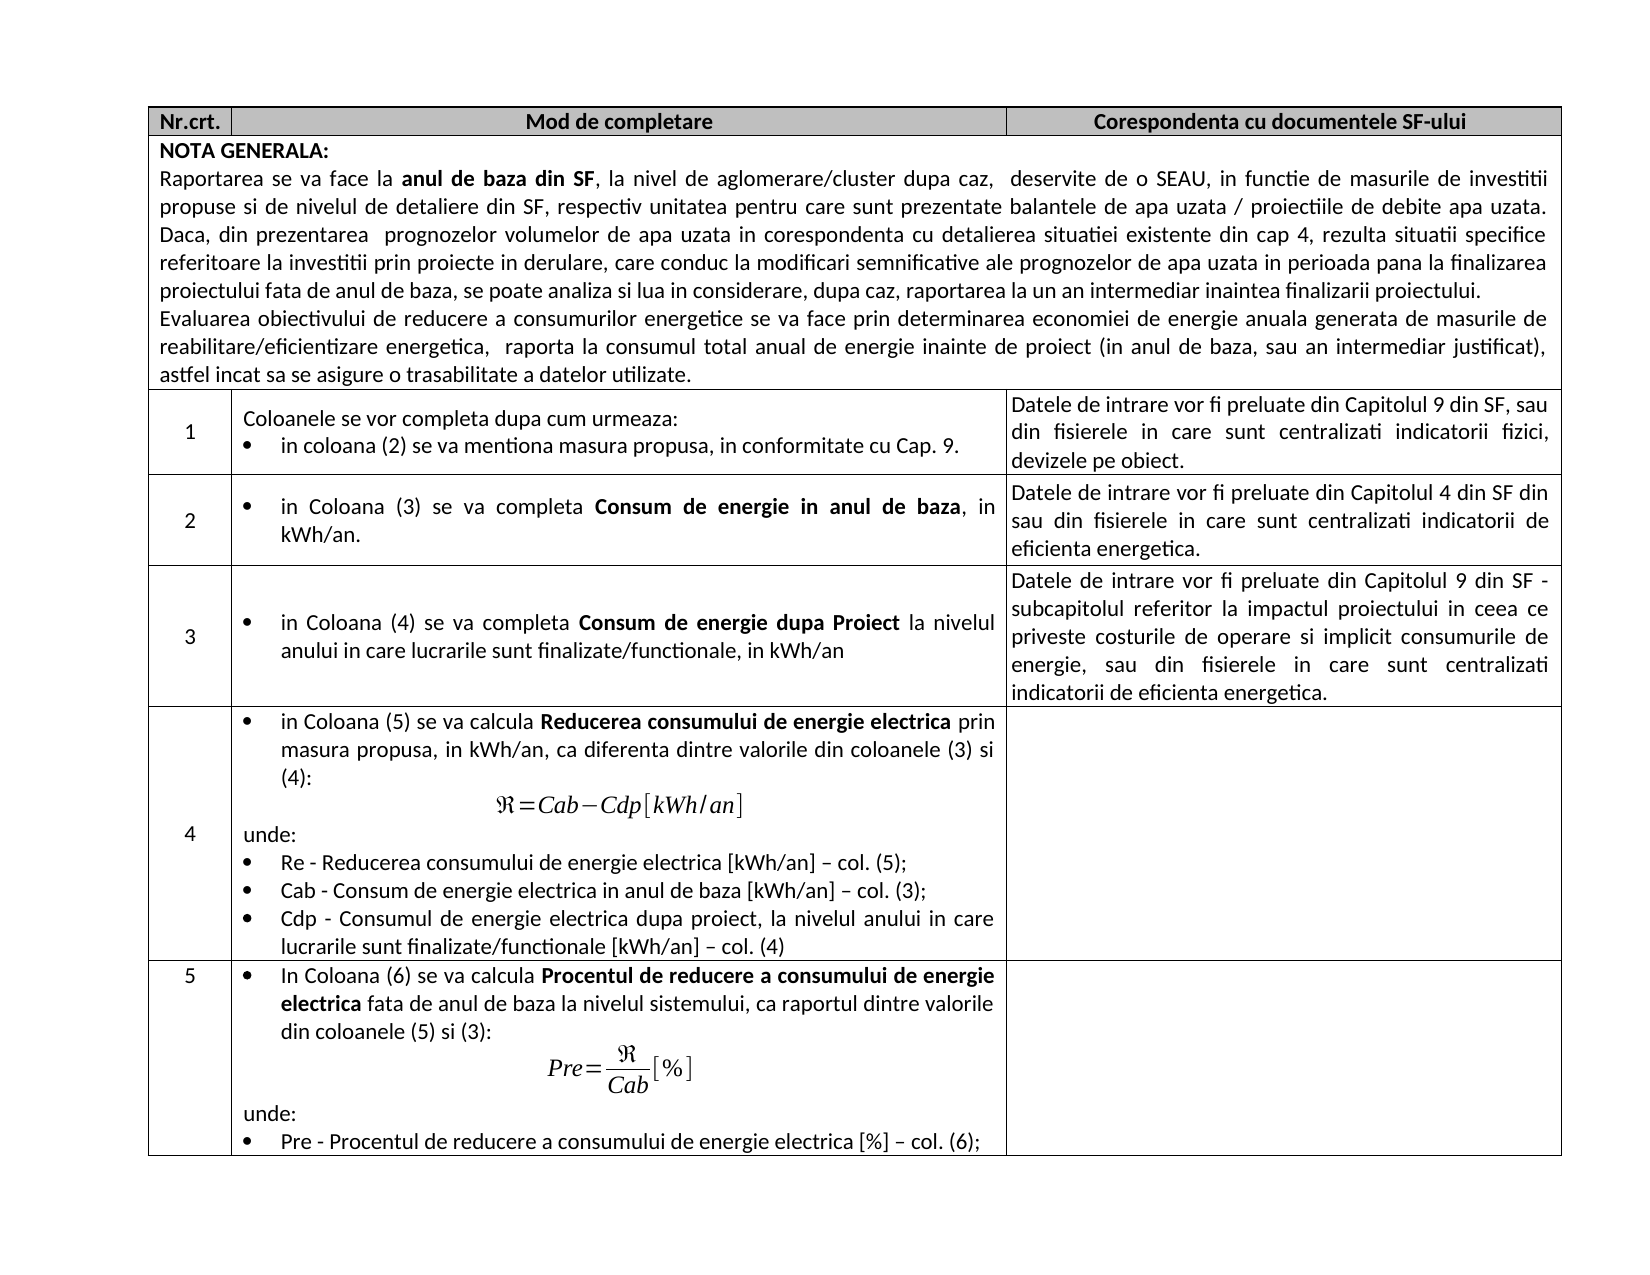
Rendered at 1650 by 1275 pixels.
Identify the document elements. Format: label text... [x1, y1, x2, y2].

table_header Mod de completare [232, 108, 1006, 135]
table_cell 1 [149, 390, 231, 474]
table_header Nr.crt. [149, 108, 231, 135]
table_cell 3 [149, 566, 231, 706]
table_cell NOTA GENERALA: Raportarea se va face la anul de baza din SF, la nivel de aglomerare/cluster dupa caz, deservite de o SEAU, in functie de masurile de investitii propuse si de nivelul de detaliere din SF, respectiv unitatea pentru care sunt prezentate balantele de apa uzata / proiectiile de debite apa uzata. Daca, din prezentarea prognozelor volumelor de apa uzata in corespondenta cu detalierea situatiei existente din cap 4, rezulta situatii specifice referitoare la investitii prin proiecte in derulare, care conduc la modificari semnificative ale prognozelor de apa uzata in perioada pana la finalizarea proiectului fata de anul de baza, se poate analiza si lua in considerare, dupa caz, raportarea la un an intermediar inaintea finalizarii proiectului. Evaluarea obiectivului de reducere a consumurilor energetice se va face prin determinarea economiei de energie anuala generata de masurile de reabilitare/eficientizare energetica, raporta la consumul total anual de energie inainte de proiect (in anul de baza, sau an intermediar justificat), astfel incat sa se asigure o trasabilitate a datelor utilizate. [149, 136, 1561, 389]
table_cell [1007, 961, 1561, 1155]
table_header Corespondenta cu documentele SF-ului [1007, 108, 1561, 135]
table_cell in Coloana (4) se va completa Consum de energie dupa Proiect la nivelul anului in care lucrarile sunt finalizate/functionale, in kWh/an [232, 566, 1006, 706]
table_cell 4 [149, 707, 231, 960]
table_cell in Coloana (3) se va completa Consum de energie in anul de baza, in kWh/an. [232, 475, 1006, 565]
table_cell in Coloana (5) se va calcula Reducerea consumului de energie electrica prin masura propusa, in kWh/an, ca diferenta dintre valorile din coloanele (3) si (4): unde: Re - Reducerea consumului de energie electrica [kWh/an] – col. (5); Cab - Consum de energie electrica in anul de baza [kWh/an] – col. (3); Cdp - Consumul de energie electrica dupa proiect, la nivelul anului in care lucrarile sunt finalizate/functionale [kWh/an] – col. (4) [232, 707, 1006, 960]
table_cell 5 [149, 961, 231, 1155]
table_cell Datele de intrare vor fi preluate din Capitolul 4 din SF din sau din fisierele in care sunt centralizati indicatorii de eficienta energetica. [1007, 475, 1561, 565]
table_cell 2 [149, 475, 231, 565]
table_cell [1007, 707, 1561, 960]
table_cell Datele de intrare vor fi preluate din Capitolul 9 din SF - subcapitolul referitor la impactul proiectului in ceea ce priveste costurile de operare si implicit consumurile de energie, sau din fisierele in care sunt centralizati indicatorii de eficienta energetica. [1007, 566, 1561, 706]
table_cell Coloanele se vor completa dupa cum urmeaza: in coloana (2) se va mentiona masura propusa, in conformitate cu Cap. 9. [232, 390, 1006, 474]
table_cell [232, 961, 1006, 1155]
table_cell Datele de intrare vor fi preluate din Capitolul 9 din SF, sau din fisierele in care sunt centralizati indicatorii fizici, devizele pe obiect. [1007, 390, 1561, 474]
